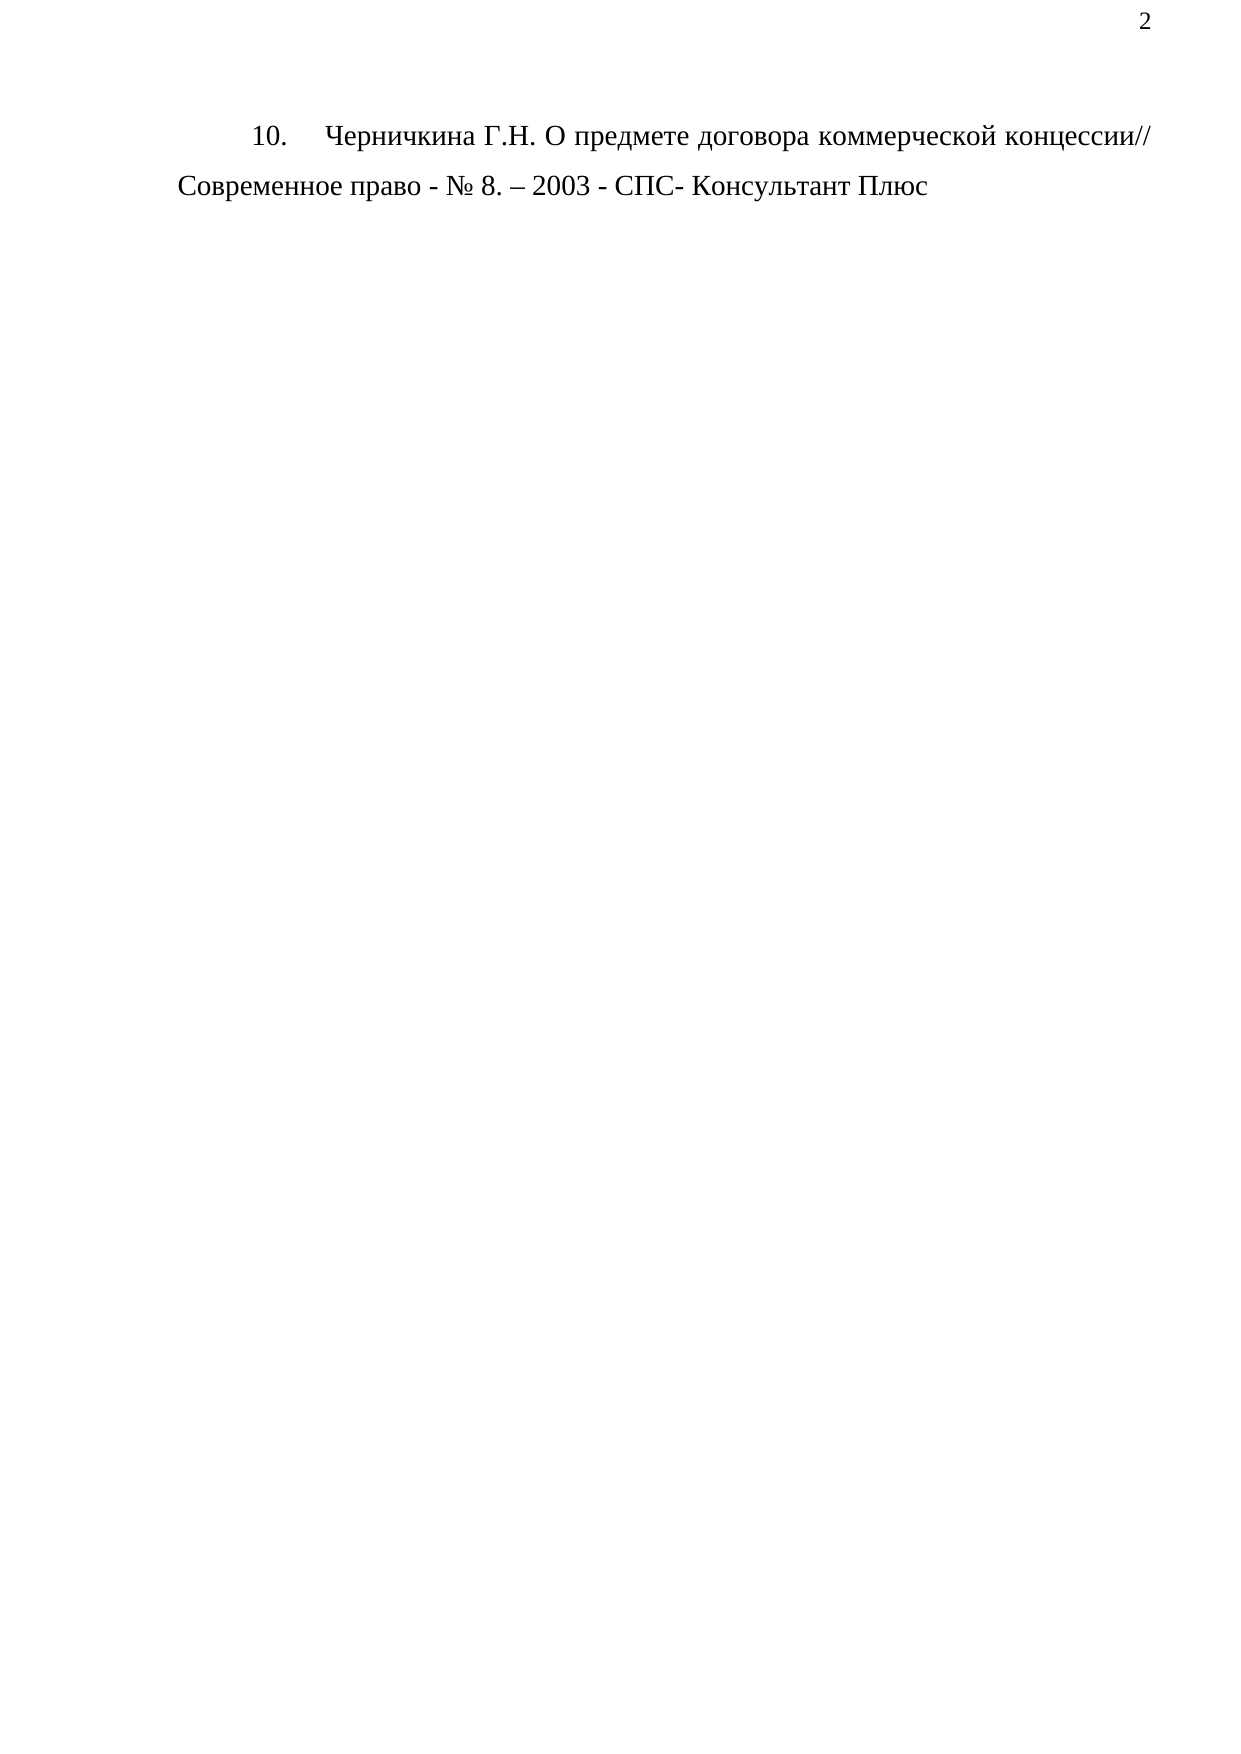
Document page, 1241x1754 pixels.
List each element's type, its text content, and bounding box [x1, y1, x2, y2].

list Черничкина Г.Н. О предмете договора коммерческой концессии// Современное право - № 8. – 2003 - СПС- Консультант Плюс [177, 118, 1152, 202]
